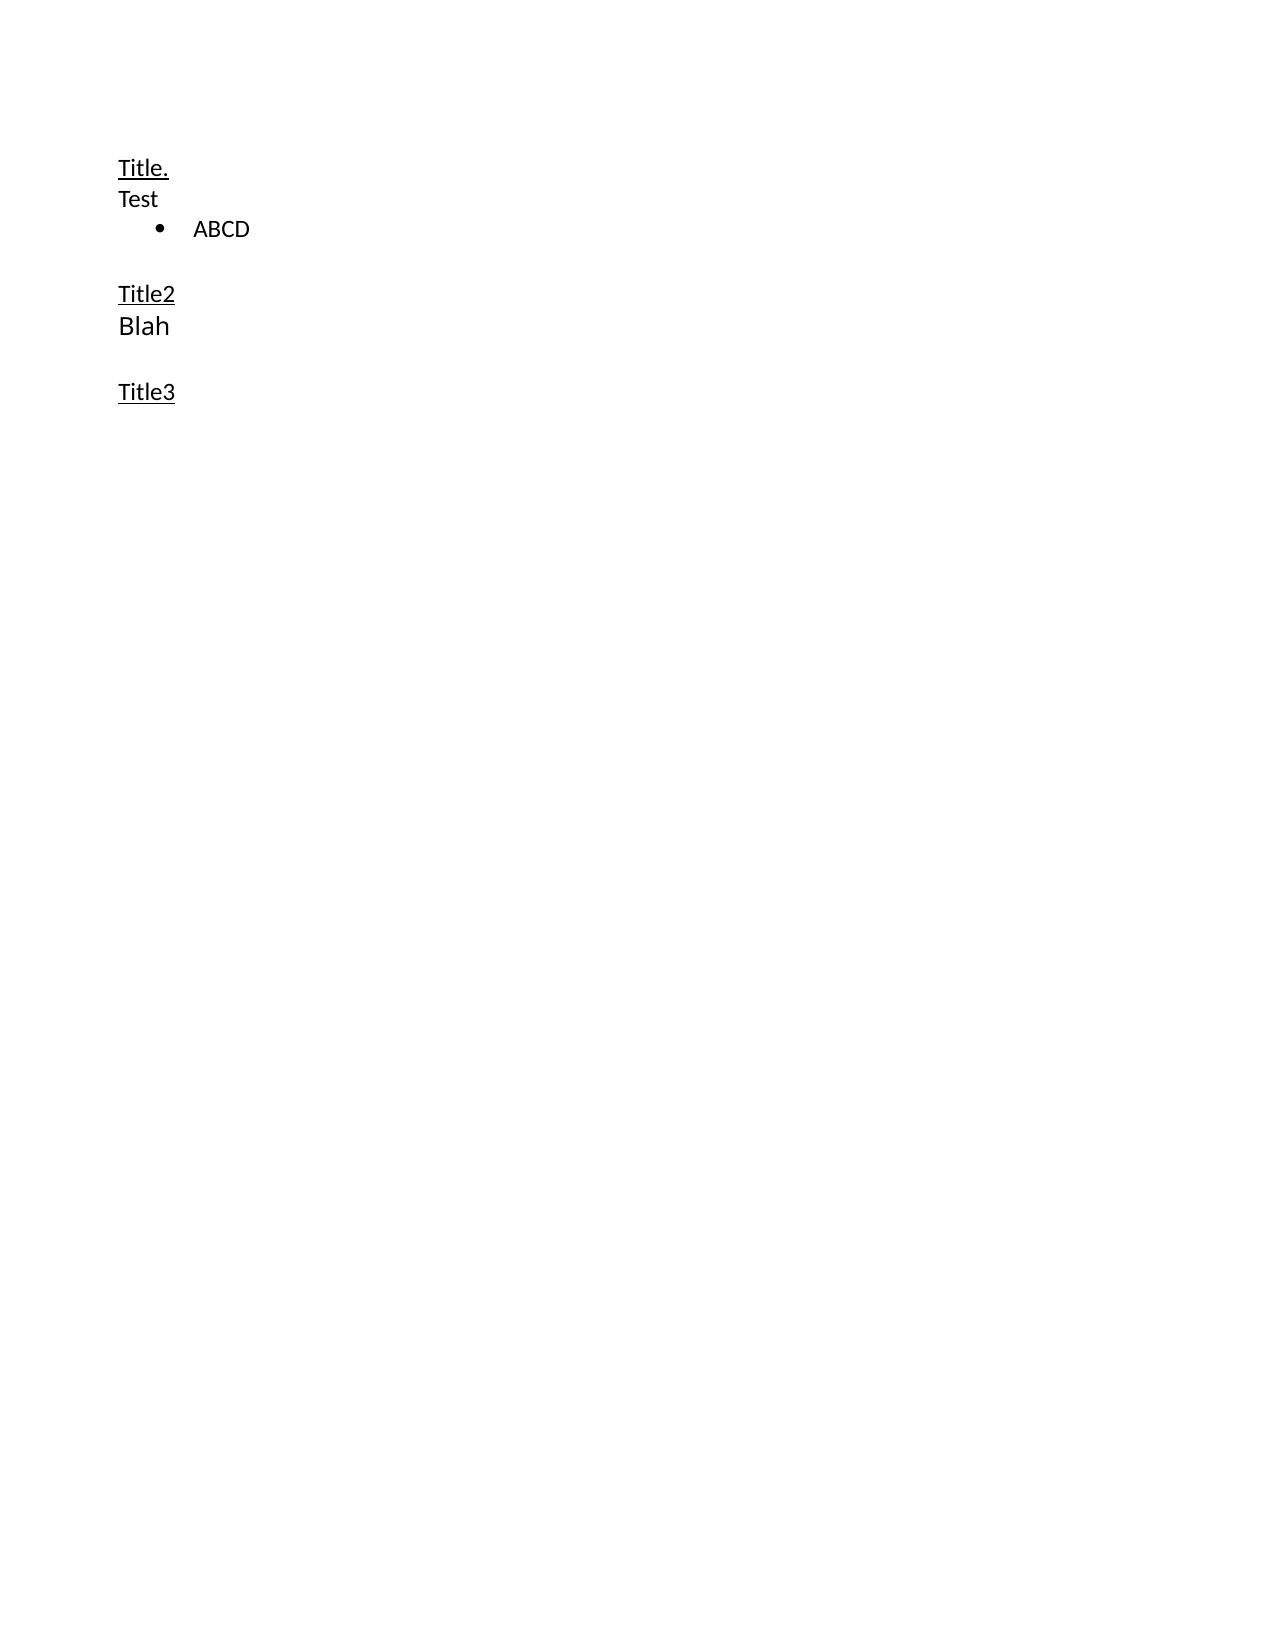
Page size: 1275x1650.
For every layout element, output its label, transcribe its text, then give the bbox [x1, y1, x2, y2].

text Title. [118, 152, 1157, 183]
text Title3 [118, 376, 1157, 407]
text Title2 [118, 278, 1157, 308]
list ABCD [156, 213, 1157, 244]
text Test [118, 183, 1157, 213]
text Blah [118, 308, 1157, 342]
